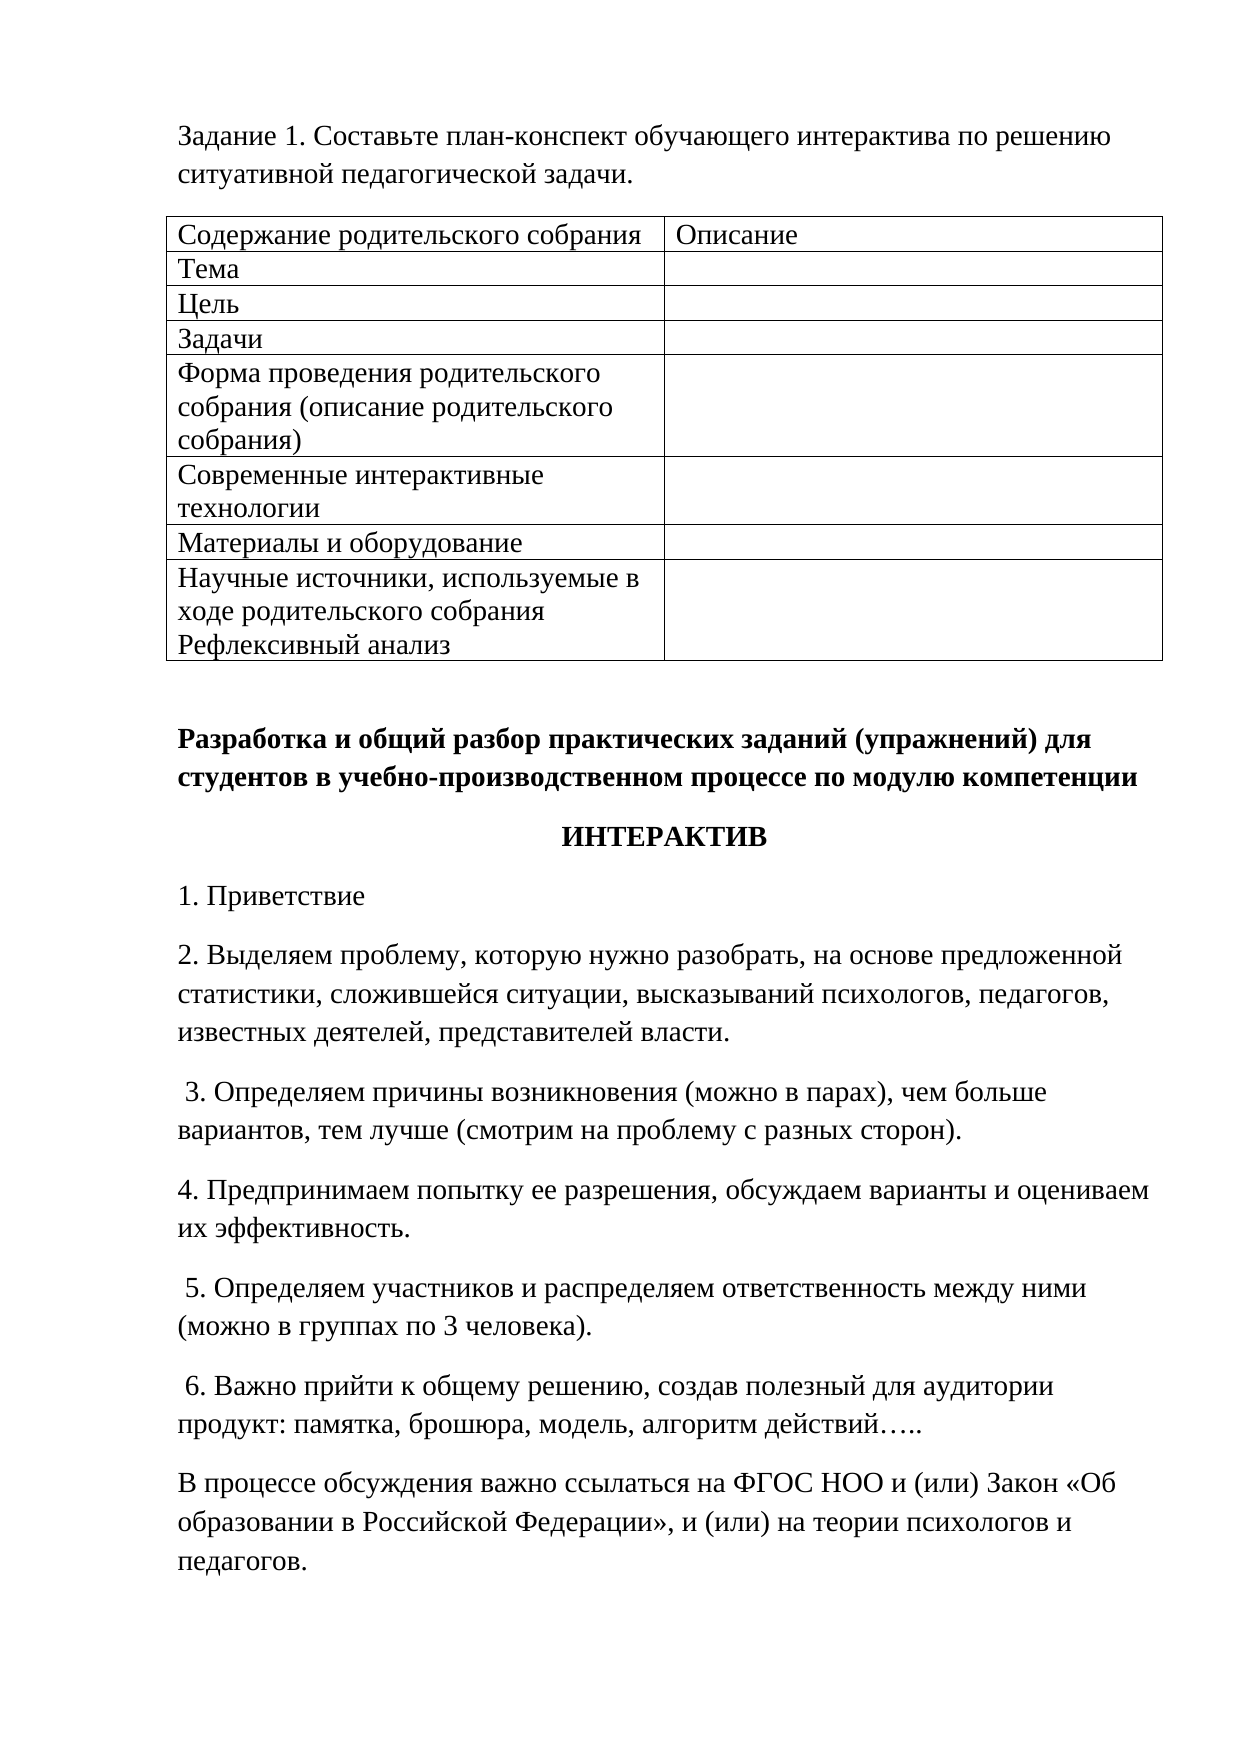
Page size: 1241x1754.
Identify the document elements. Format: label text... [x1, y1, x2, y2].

table_cell Задачи [167, 321, 664, 354]
text 1. Приветствие [177, 878, 1152, 912]
table_cell Современные интерактивные технологии [167, 457, 664, 524]
table_header Описание [665, 217, 1162, 251]
table_cell [665, 321, 1162, 354]
text Разработка и общий разбор практических заданий (упражнений) для студентов в учебно-производственном процессе по модулю компетенции [177, 721, 1152, 793]
table_cell [665, 457, 1162, 524]
text 3. Определяем причины возникновения (можно в парах), чем больше вариантов, тем лучше (смотрим на проблему с разных сторон). [177, 1074, 1152, 1146]
table_cell [665, 252, 1162, 285]
table_cell Цель [167, 286, 664, 320]
table_cell [665, 560, 1162, 660]
text Задание 1. Составьте план-конспект обучающего интерактива по решению ситуативной педагогической задачи. [177, 118, 1152, 190]
table_cell [665, 525, 1162, 559]
table_cell [665, 286, 1162, 320]
text 5. Определяем участников и распределяем ответственность между ними (можно в группах по 3 человека). [177, 1270, 1152, 1342]
table_cell Материалы и оборудование [167, 525, 664, 559]
table_cell [665, 355, 1162, 456]
table_cell Тема [167, 252, 664, 285]
text 6. Важно прийти к общему решению, создав полезный для аудитории продукт: памятка, брошюра, модель, алгоритм действий….. [177, 1368, 1152, 1440]
text 2. Выделяем проблему, которую нужно разобрать, на основе предложенной статистики, сложившейся ситуации, высказываний психологов, педагогов, известных деятелей, представителей власти. [177, 937, 1152, 1048]
table_cell Форма проведения родительского собрания (описание родительского собрания) [167, 355, 664, 456]
text 4. Предпринимаем попытку ее разрешения, обсуждаем варианты и оцениваем их эффективность. [177, 1172, 1152, 1244]
table_header Содержание родительского собрания [167, 217, 664, 251]
text В процессе обсуждения важно ссылаться на ФГОС НОО и (или) Закон «Об образовании в Российской Федерации», и (или) на теории психологов и педагогов. [177, 1466, 1152, 1576]
table_cell Научные источники, используемые в ходе родительского собрания Рефлексивный анализ [167, 560, 664, 660]
text ИНТЕРАКТИВ [177, 819, 1152, 852]
